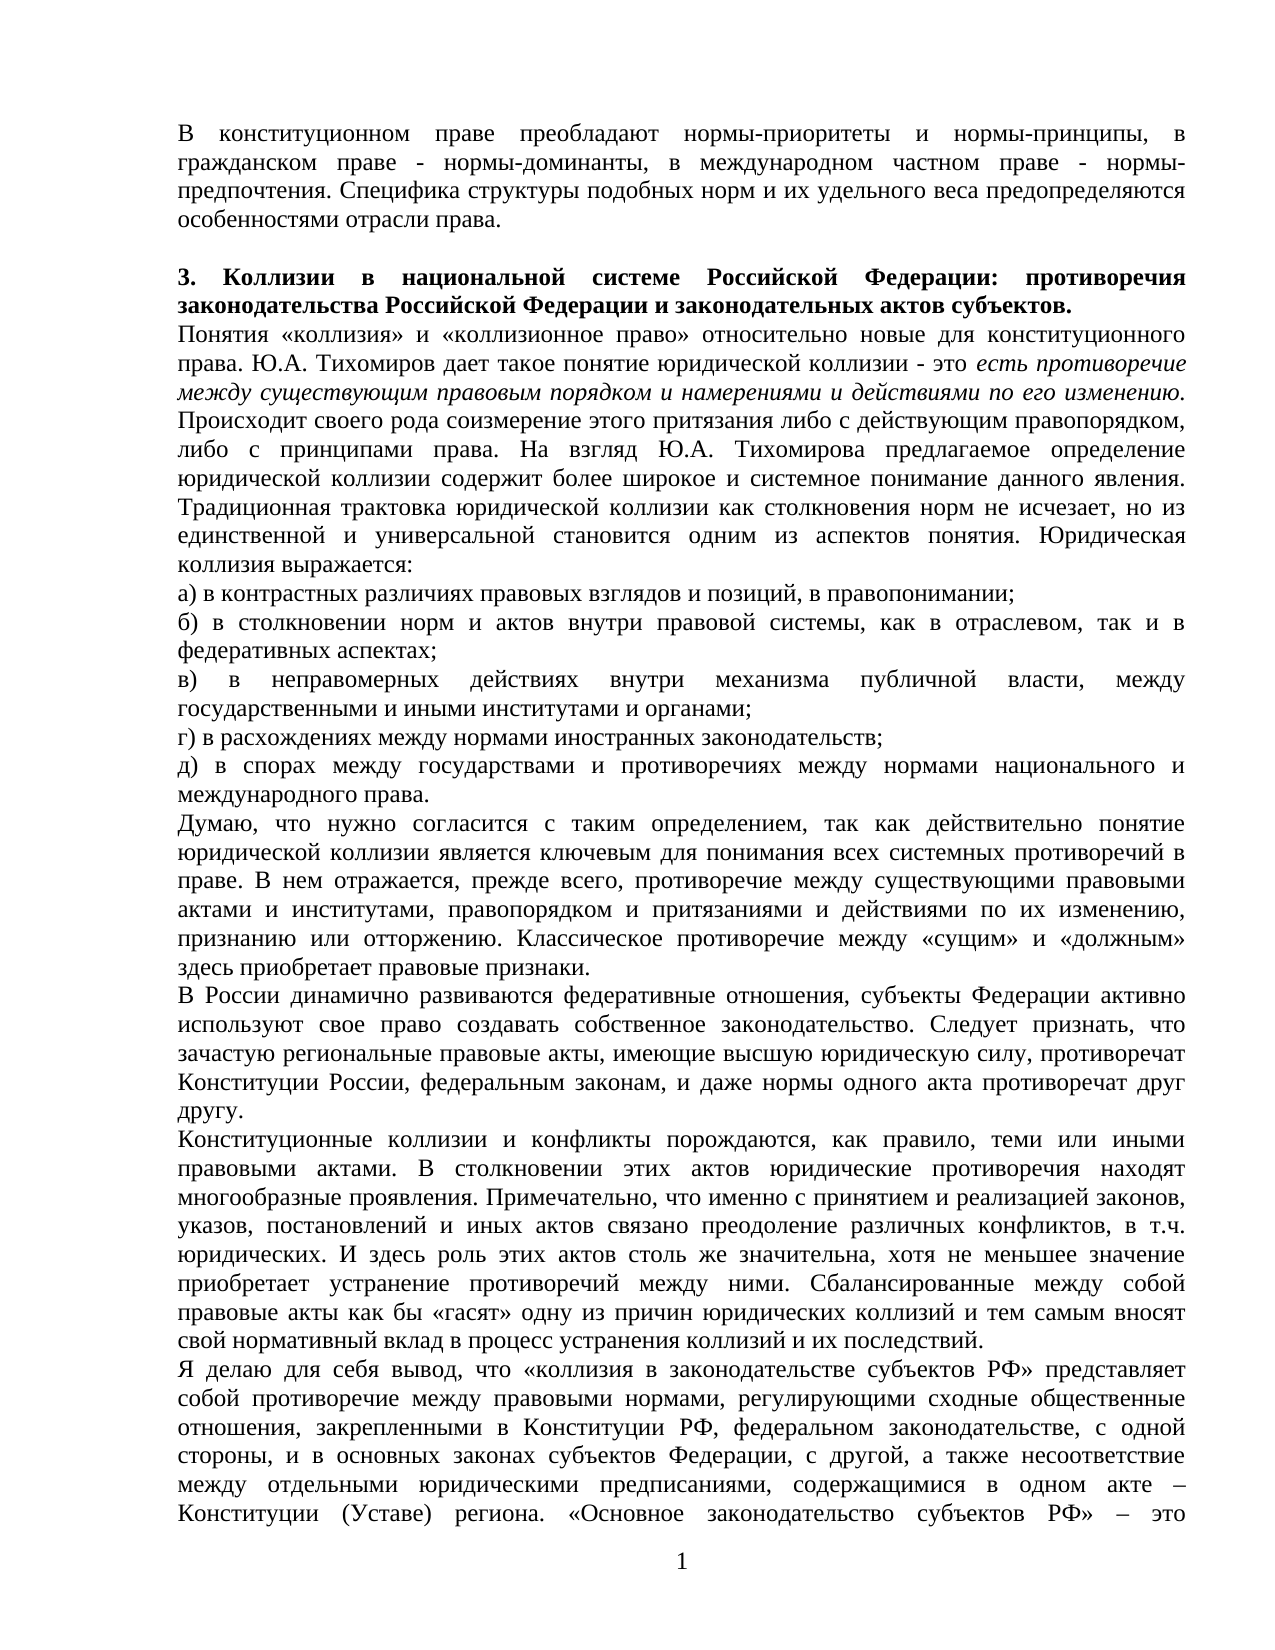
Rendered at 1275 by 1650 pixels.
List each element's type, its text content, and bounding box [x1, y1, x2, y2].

text Понятия «коллизия» и «коллизионное право» относительно новые для конституционного права. Ю.А. Тихомиров дает такое понятие юридической коллизии - это есть противоречие между существующим правовым порядком и намерениями и действиями по его изменению. Происходит своего рода соизмерение этого притязания либо с действующим правопорядком, либо с принципами права. На взгляд Ю.А. Тихомирова предлагаемое определение юридической коллизии содержит более широкое и системное понимание данного явления. Традиционная трактовка юридической коллизии как столкновения норм не исчезает, но из единственной и универсальной становится одним из аспектов понятия. Юридическая коллизия выражается: [177, 319, 1186, 578]
text г) в расхождениях между нормами иностранных законодательств; [177, 722, 1186, 751]
text 3. Коллизии в национальной системе Российской Федерации: противоречия законодательства Российской Федерации и законодательных актов субъектов. [177, 262, 1186, 319]
text а) в контрастных различиях правовых взглядов и позиций, в правопонимании; [177, 578, 1186, 607]
text Думаю, что нужно согласится с таким определением, так как действительно понятие юридической коллизии является ключевым для понимания всех системных противоречий в праве. В нем отражается, прежде всего, противоречие между существующими правовыми актами и институтами, правопорядком и притязаниями и действиями по их изменению, признанию или отторжению. Классическое противоречие между «сущим» и «должным» здесь приобретает правовые признаки. [177, 808, 1186, 981]
text В конституционном праве преобладают нормы-приоритеты и нормы-принципы, в гражданском праве - нормы-доминанты, в международном частном праве - нормы-предпочтения. Специфика структуры подобных норм и их удельного веса предопределяются особенностями отрасли права. [177, 118, 1186, 233]
text В России динамично развиваются федеративные отношения, субъекты Федерации активно используют свое право создавать собственное законодательство. Следует признать, что зачастую региональные правовые акты, имеющие высшую юридическую силу, противоречат Конституции России, федеральным законам, и даже нормы одного акта противоречат друг другу. [177, 981, 1186, 1124]
text Конституционные коллизии и конфликты порождаются, как правило, теми или иными правовыми актами. В столкновении этих актов юридические противоречия находят многообразные проявления. Примечательно, что именно с принятием и реализацией законов, указов, постановлений и иных актов связано преодоление различных конфликтов, в т.ч. юридических. И здесь роль этих актов столь же значительна, хотя не меньшее значение приобретает устранение противоречий между ними. Сбалансированные между собой правовые акты как бы «гасят» одну из причин юридических коллизий и тем самым вносят свой нормативный вклад в процесс устранения коллизий и их последствий. [177, 1124, 1186, 1354]
text в) в неправомерных действиях внутри механизма публичной власти, между государственными и иными институтами и органами; [177, 664, 1186, 722]
text б) в столкновении норм и актов внутри правовой системы, как в отраслевом, так и в федеративных аспектах; [177, 607, 1186, 664]
text д) в спорах между государствами и противоречиях между нормами национального и международного права. [177, 751, 1186, 808]
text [177, 1354, 1186, 1527]
